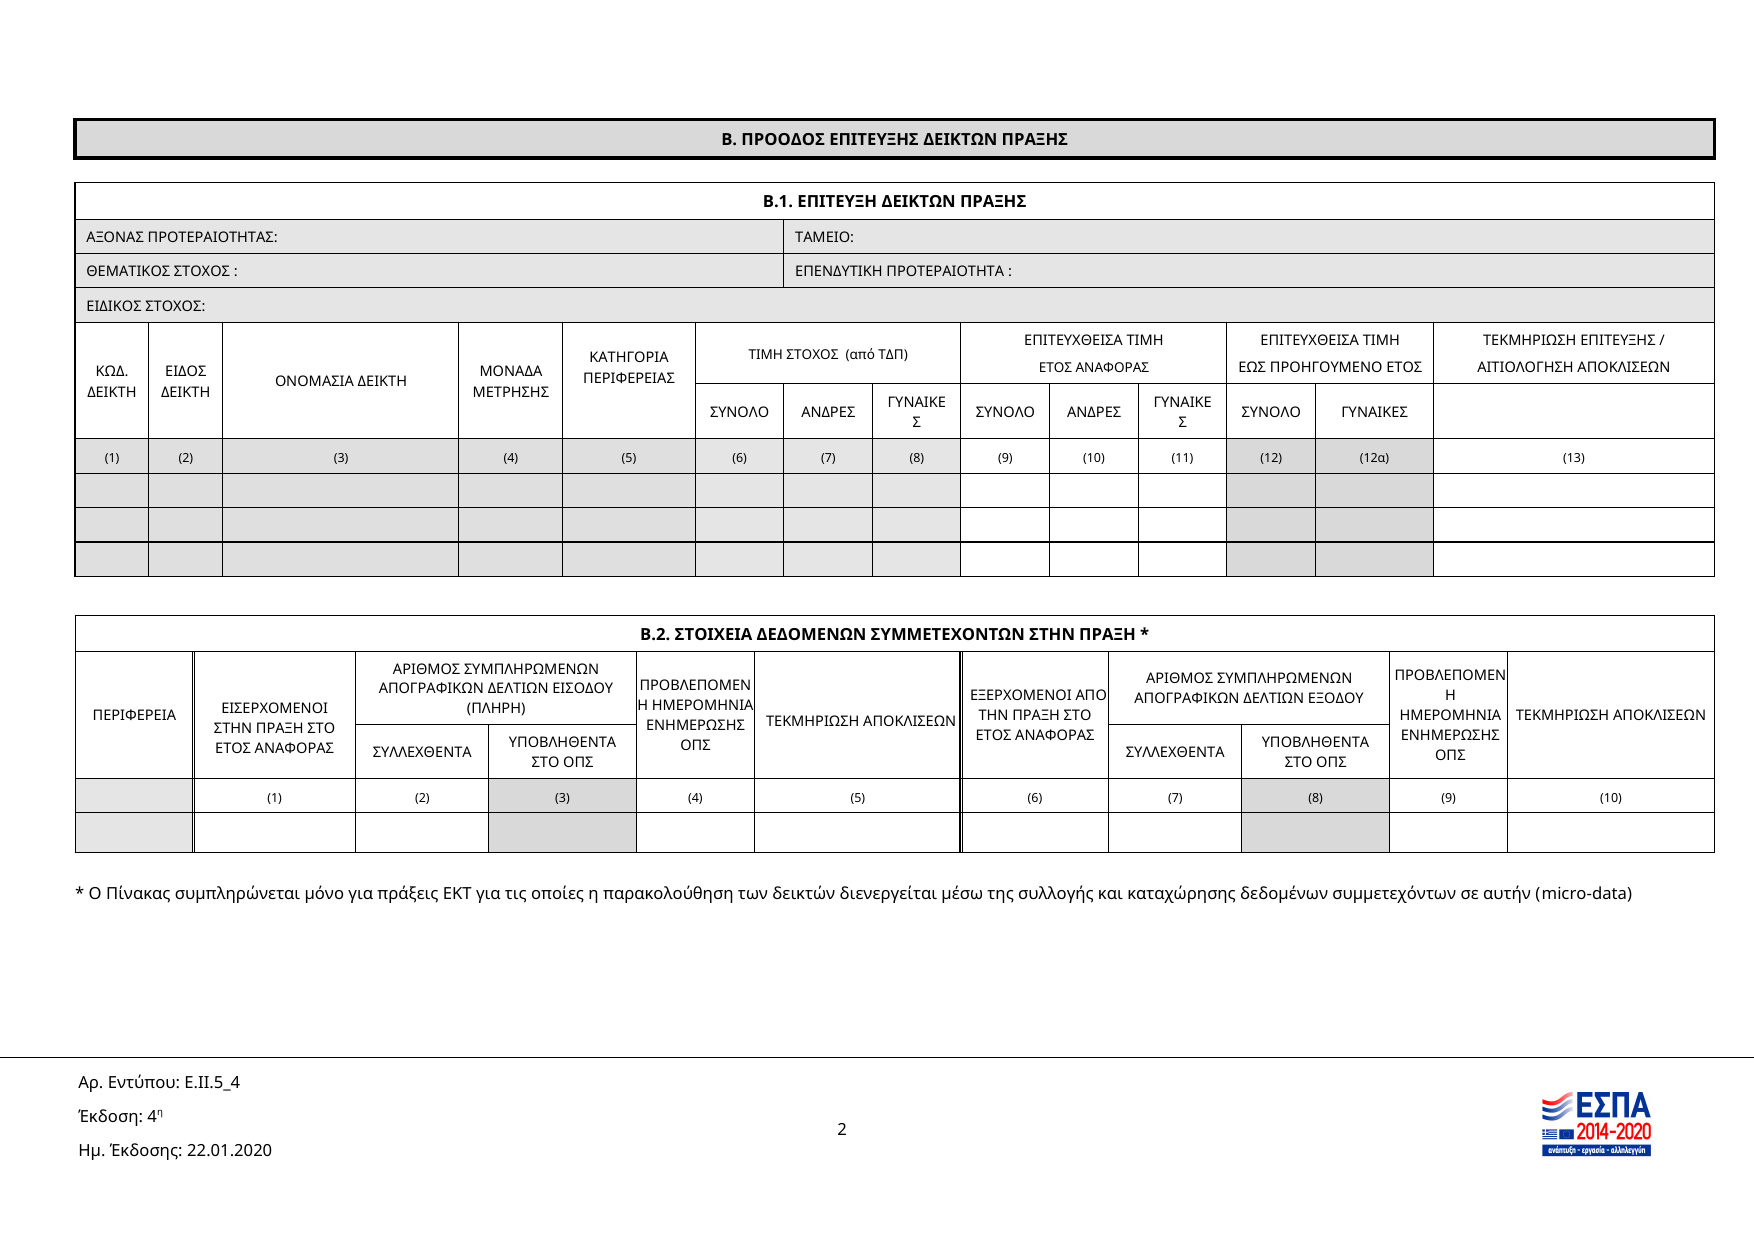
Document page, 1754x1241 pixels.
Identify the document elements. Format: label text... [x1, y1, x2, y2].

table_cell ΕΙΔΙΚΟΣ ΣΤΟΧΟΣ: [76, 288, 1714, 322]
table_cell [1050, 508, 1138, 541]
table_cell ΚΑΤΗΓΟΡΙΑ ΠΕΡΙΦΕΡΕΙΑΣ [563, 323, 695, 438]
table_cell [563, 508, 695, 541]
table_cell ΣΥΝΟΛΟ [961, 384, 1049, 438]
table_cell ΓΥΝΑΙΚΕΣ [1139, 384, 1226, 438]
table_cell [1050, 474, 1138, 507]
table_cell ΤΕΚΜΗΡΙΩΣΗ ΕΠΙΤΕΥΞΗΣ / ΑΙΤΙΟΛΟΓΗΣΗ ΑΠΟΚΛΙΣΕΩΝ [1434, 323, 1714, 383]
table_cell ΠΡΟΒΛΕΠΟΜΕΝΗ ΗΜΕΡΟΜΗΝΙΑ ΕΝΗΜΕΡΩΣΗΣ ΟΠΣ [637, 652, 754, 778]
table_cell (6) [963, 779, 1108, 812]
table_cell [1434, 474, 1714, 507]
table_cell [1139, 508, 1226, 541]
table_cell [696, 508, 783, 541]
table_cell ΤΑΜΕΙΟ: [784, 220, 1714, 253]
table_cell (6) [696, 439, 783, 473]
table_cell [459, 543, 562, 576]
table_cell ΑΝΔΡΕΣ [1050, 384, 1138, 438]
table_cell [223, 508, 458, 541]
table_cell [356, 813, 488, 852]
table_cell ΕΠΙΤΕΥΧΘΕΙΣΑ ΤΙΜΗ ΕΤΟΣ ΑΝΑΦΟΡΑΣ [961, 323, 1226, 383]
table_cell ΣΥΛΛΕΧΘΕΝΤΑ [356, 725, 488, 778]
table_cell ΕΞΕΡΧΟΜΕΝΟΙ ΑΠΟ ΤΗΝ ΠΡΑΞΗ ΣΤΟ ΕΤΟΣ ΑΝΑΦΟΡΑΣ [963, 652, 1108, 778]
table_cell (3) [223, 439, 458, 473]
table_cell (12) [1227, 439, 1315, 473]
table_cell [563, 543, 695, 576]
table_cell [961, 508, 1049, 541]
table_cell ΣΥΝΟΛΟ [1227, 384, 1315, 438]
table_cell [149, 508, 222, 541]
table_cell [873, 543, 960, 576]
table_cell [76, 508, 148, 541]
table_cell ΕΠΙΤΕΥΧΘΕΙΣΑ ΤΙΜΗ ΕΩΣ ΠΡΟΗΓΟΥΜΕΝΟ ΕΤΟΣ [1227, 323, 1433, 383]
table_cell [76, 543, 148, 576]
table_cell [1316, 508, 1433, 541]
table_cell (8) [1242, 779, 1389, 812]
table_cell (9) [1390, 779, 1507, 812]
table_header Β.1. ΕΠΙΤΕΥΞΗ ΔΕΙΚΤΩΝ ΠΡΑΞΗΣ [76, 183, 1714, 218]
table_cell [1227, 508, 1315, 541]
table_cell [1050, 543, 1138, 576]
table_cell [784, 543, 872, 576]
table_cell [149, 474, 222, 507]
table_cell [1109, 813, 1241, 852]
table_cell ΕΙΔΟΣ ΔΕΙΚΤΗ [149, 323, 222, 438]
table_cell [637, 813, 754, 852]
table_cell [696, 543, 783, 576]
table_cell (5) [755, 779, 959, 812]
table_cell ΕΙΣΕΡΧΟΜΕΝΟΙ ΣΤΗΝ ΠΡΑΞΗ ΣΤΟ ΕΤΟΣ ΑΝΑΦΟΡΑΣ [195, 652, 355, 778]
table_cell ΜΟΝΑΔΑ ΜΕΤΡΗΣΗΣ [459, 323, 562, 438]
table_cell (2) [356, 779, 488, 812]
table_cell ΑΝΔΡΕΣ [784, 384, 872, 438]
table_cell ΤΕΚΜΗΡΙΩΣΗ ΑΠΟΚΛΙΣΕΩΝ [755, 652, 959, 778]
table_header Β. ΠΡΟΟΔΟΣ ΕΠΙΤΕΥΞΗΣ ΔΕΙΚΤΩΝ ΠΡΑΞΗΣ [77, 121, 1713, 156]
table_cell [873, 508, 960, 541]
table_header Β.2. ΣΤΟΙΧΕΙΑ ΔΕΔΟΜΕΝΩΝ ΣΥΜΜΕΤΕΧΟΝΤΩΝ ΣΤΗΝ ΠΡΑΞΗ * [76, 616, 1714, 651]
table_cell (11) [1139, 439, 1226, 473]
table_cell (3) [489, 779, 636, 812]
table_cell ΠΕΡΙΦΕΡΕΙΑ [76, 652, 192, 778]
table_cell [76, 779, 192, 812]
table_cell [563, 474, 695, 507]
table_cell [149, 543, 222, 576]
table_cell [696, 474, 783, 507]
table_cell [873, 474, 960, 507]
table_cell [1242, 813, 1389, 852]
table_cell (7) [1109, 779, 1241, 812]
table_cell ΤΕΚΜΗΡΙΩΣΗ ΑΠΟΚΛΙΣΕΩΝ [1508, 652, 1714, 778]
table_cell [195, 813, 355, 852]
table_cell [1434, 543, 1714, 576]
table_cell [1139, 474, 1226, 507]
table_cell [784, 508, 872, 541]
table_cell (7) [784, 439, 872, 473]
table_cell [1434, 384, 1714, 438]
table_cell [961, 543, 1049, 576]
table_cell [1390, 813, 1507, 852]
table_cell [223, 474, 458, 507]
table_cell [223, 543, 458, 576]
table_cell (10) [1508, 779, 1714, 812]
table_cell ΣΥΛΛΕΧΘΕΝΤΑ [1109, 725, 1241, 778]
table_cell [76, 474, 148, 507]
table_cell ΥΠΟΒΛΗΘΕΝΤΑ ΣΤΟ ΟΠΣ [1242, 725, 1389, 778]
table_cell ΓΥΝΑΙΚΕΣ [873, 384, 960, 438]
table_cell [755, 813, 959, 852]
table_cell (5) [563, 439, 695, 473]
table_cell [459, 474, 562, 507]
table_cell (4) [637, 779, 754, 812]
table_cell (1) [76, 439, 148, 473]
table_cell ΣΥΝΟΛΟ [696, 384, 783, 438]
table_cell (4) [459, 439, 562, 473]
table_cell ΓΥΝΑΙΚΕΣ [1316, 384, 1433, 438]
table_cell ΑΡΙΘΜΟΣ ΣΥΜΠΛΗΡΩΜΕΝΩΝ ΑΠΟΓΡΑΦΙΚΩΝ ΔΕΛΤΙΩΝ ΕΞΟΔΟΥ [1109, 652, 1389, 724]
table_cell ΘΕΜΑΤΙΚΟΣ ΣΤΟΧΟΣ : [76, 254, 783, 287]
table_cell ΤΙΜΗ ΣΤΟΧΟΣ (από ΤΔΠ) [696, 323, 960, 383]
table_cell ΚΩΔ. ΔΕΙΚΤΗ [76, 323, 148, 438]
table_cell ΠΡΟΒΛΕΠΟΜΕΝΗ ΗΜΕΡΟΜΗΝΙΑ ΕΝΗΜΕΡΩΣΗΣ ΟΠΣ [1390, 652, 1507, 778]
table_cell ΟΝΟΜΑΣΙΑ ΔΕΙΚΤΗ [223, 323, 458, 438]
table_cell [1316, 474, 1433, 507]
table_cell (12α) [1316, 439, 1433, 473]
table_cell ΑΡΙΘΜΟΣ ΣΥΜΠΛΗΡΩΜΕΝΩΝ ΑΠΟΓΡΑΦΙΚΩΝ ΔΕΛΤΙΩΝ ΕΙΣΟΔΟΥ (ΠΛΗΡΗ) [356, 652, 636, 724]
table_cell [1434, 508, 1714, 541]
table_cell [489, 813, 636, 852]
text * Ο Πίνακας συμπληρώνεται μόνο για πράξεις ΕΚΤ για τις οποίες η παρακολούθηση των δεικτών διενεργείται μέσω της συλλογής και καταχώρησης δεδομένων συμμετεχόντων σε αυτήν (micro-data) [75, 859, 1713, 904]
table_cell [1227, 543, 1315, 576]
table_cell [1139, 543, 1226, 576]
table_cell [76, 813, 192, 852]
table_cell (8) [873, 439, 960, 473]
table_cell (2) [149, 439, 222, 473]
table_cell ΕΠΕΝΔΥΤΙΚΗ ΠΡΟΤΕΡΑΙΟΤΗΤΑ : [784, 254, 1714, 287]
table_cell (10) [1050, 439, 1138, 473]
table_cell [1316, 543, 1433, 576]
table_cell [784, 474, 872, 507]
table_cell (13) [1434, 439, 1714, 473]
table_cell (9) [961, 439, 1049, 473]
table_cell [1508, 813, 1714, 852]
table_cell (1) [195, 779, 355, 812]
table_cell ΑΞΟΝΑΣ ΠΡΟΤΕΡΑΙΟΤΗΤΑΣ: [76, 220, 783, 253]
picture [1539, 1090, 1654, 1158]
table_cell ΥΠΟΒΛΗΘΕΝΤΑ ΣΤΟ ΟΠΣ [489, 725, 636, 778]
table_cell [963, 813, 1108, 852]
table_cell [1227, 474, 1315, 507]
table_cell [459, 508, 562, 541]
table_cell [961, 474, 1049, 507]
